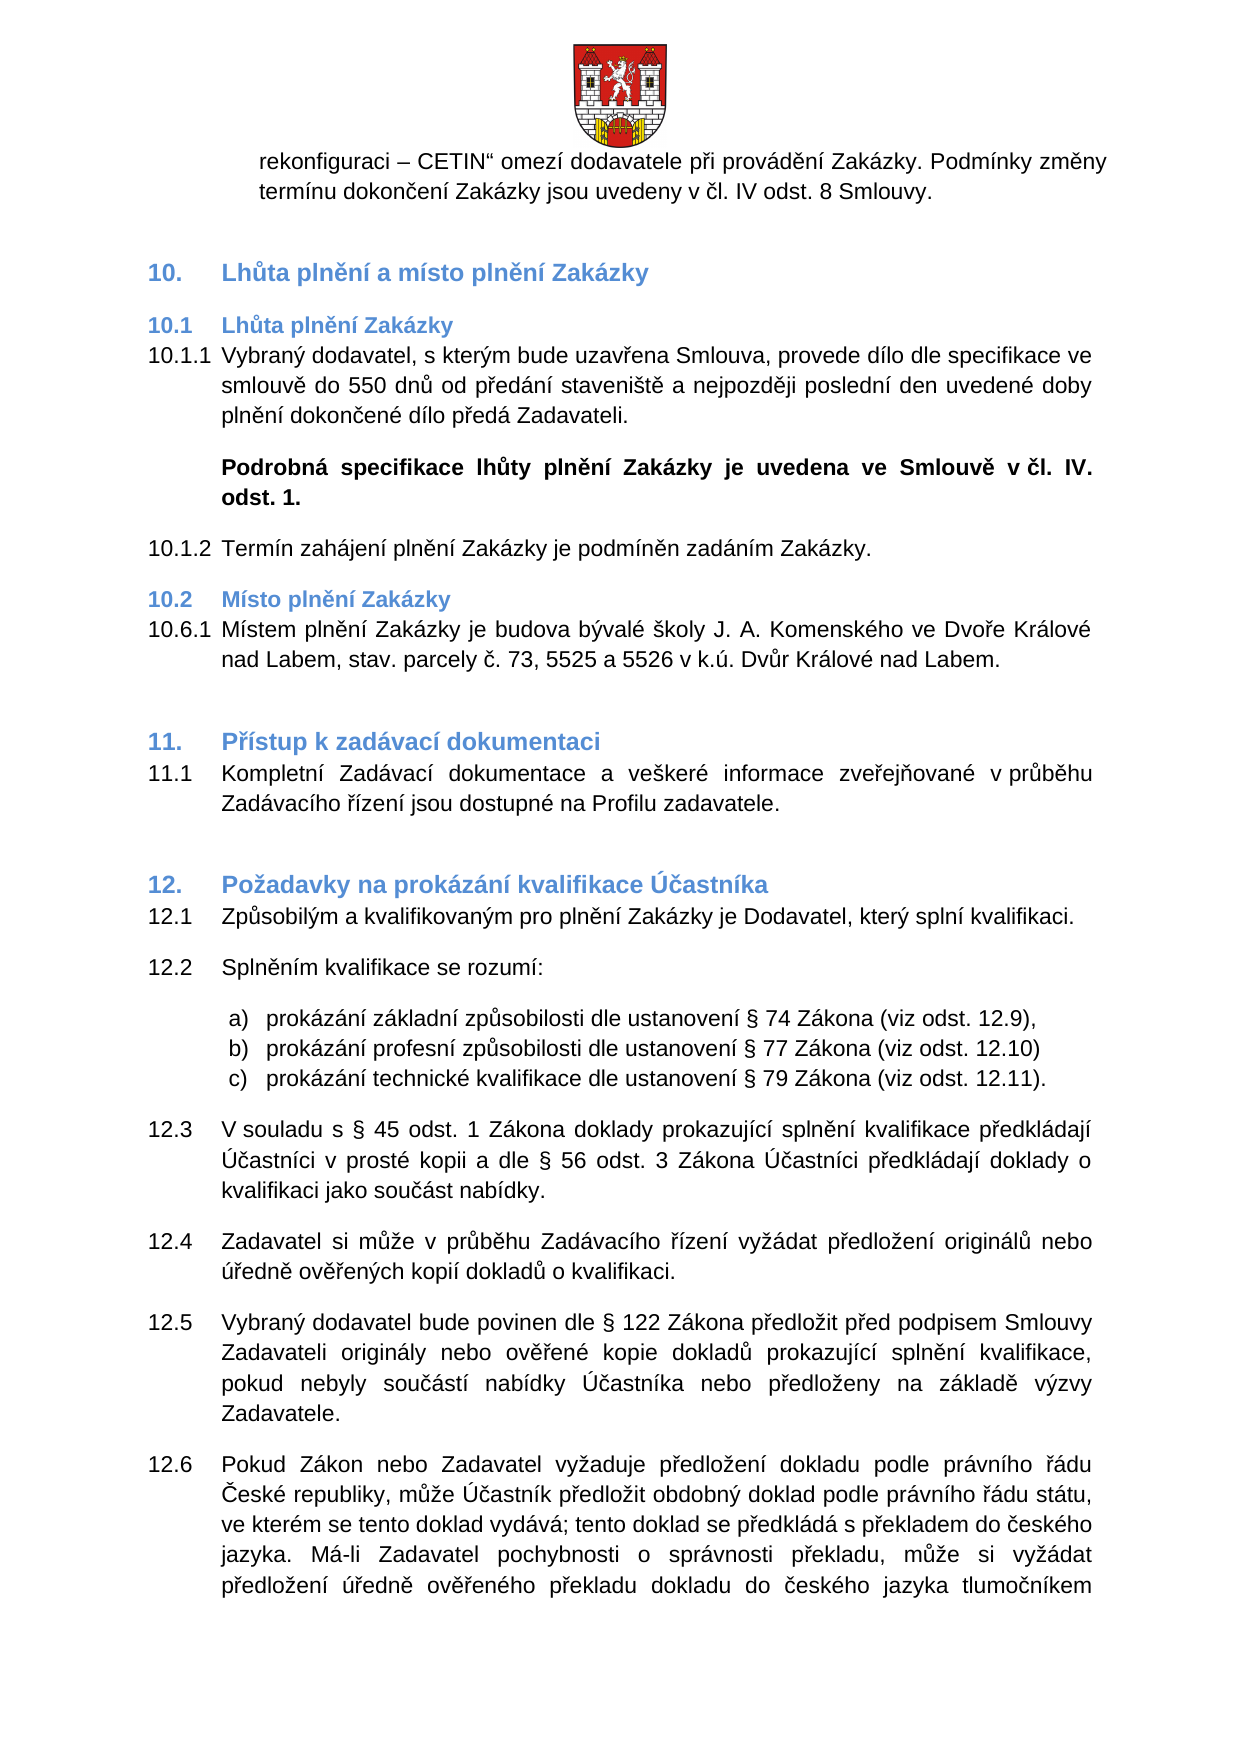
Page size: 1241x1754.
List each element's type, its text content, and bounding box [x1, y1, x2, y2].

text 10.6.1 Místem plnění Zakázky je budova bývalé školy J. A. Komenského ve Dvoře Králové nad Labem, stav. parcely č. 73, 5525 a 5526 v k.ú. Dvůr Králové nad Labem. [148, 616, 1093, 673]
list prokázání profesní způsobilosti dle ustanovení § 77 Zákona (viz odst. 12.10) [228, 1035, 1093, 1062]
picture [573, 44, 667, 148]
text 10.1.1 Vybraný dodavatel, s kterým bude uzavřena Smlouva, provede dílo dle specifikace ve smlouvě do 550 dnů od předání staveniště a nejpozději poslední den uvedené doby plnění dokončené dílo předá Zadavateli. [148, 342, 1093, 429]
text 10.1.2 Termín zahájení plnění Zakázky je podmíněn zadáním Zakázky. [148, 535, 1093, 561]
subtitle 10.1 Lhůta plnění Zakázky [148, 312, 1093, 338]
text 11.1 Kompletní Zadávací dokumentace a veškeré informace zveřejňované v průběhu Zadávacího řízení jsou dostupné na Profilu zadavatele. [148, 759, 1093, 816]
text 12.4 Zadavatel si může v průběhu Zadávacího řízení vyžádat předložení originálů nebo úředně ověřených kopií dokladů o kvalifikaci. [148, 1228, 1093, 1284]
text 12.3 V souladu s § 45 odst. 1 Zákona doklady prokazující splnění kvalifikace předkládají Účastníci v prosté kopii a dle § 56 odst. 3 Zákona Účastníci předkládají doklady o kvalifikaci jako součást nabídky. [148, 1116, 1093, 1203]
text 12.5 Vybraný dodavatel bude povinen dle § 122 Zákona předložit před podpisem Smlouvy Zadavateli originály nebo ověřené kopie dokladů prokazující splnění kvalifikace, pokud nebyly součástí nabídky Účastníka nebo předloženy na základě výzvy Zadavatele. [148, 1309, 1093, 1426]
text Podrobná specifikace lhůty plnění Zakázky je uvedena ve Smlouvě v čl. IV. odst. 1. [221, 453, 1093, 510]
subtitle 10.2 Místo plnění Zakázky [148, 586, 1093, 612]
subtitle Požadavky na prokázání kvalifikace Účastníka [148, 870, 1093, 899]
subtitle Lhůta plnění a místo plnění Zakázky [148, 258, 1093, 287]
text 12.1 Způsobilým a kvalifikovaným pro plnění Zakázky je Dodavatel, který splní kvalifikaci. [148, 903, 1093, 929]
list prokázání základní způsobilosti dle ustanovení § 74 Zákona (viz odst. 12.9), [228, 1005, 1093, 1031]
list prokázání technické kvalifikace dle ustanovení § 79 Zákona (viz odst. 12.11). [228, 1065, 1093, 1092]
text 12.2 Splněním kvalifikace se rozumí: [148, 954, 1093, 980]
subtitle Přístup k zadávací dokumentaci [148, 726, 1093, 755]
